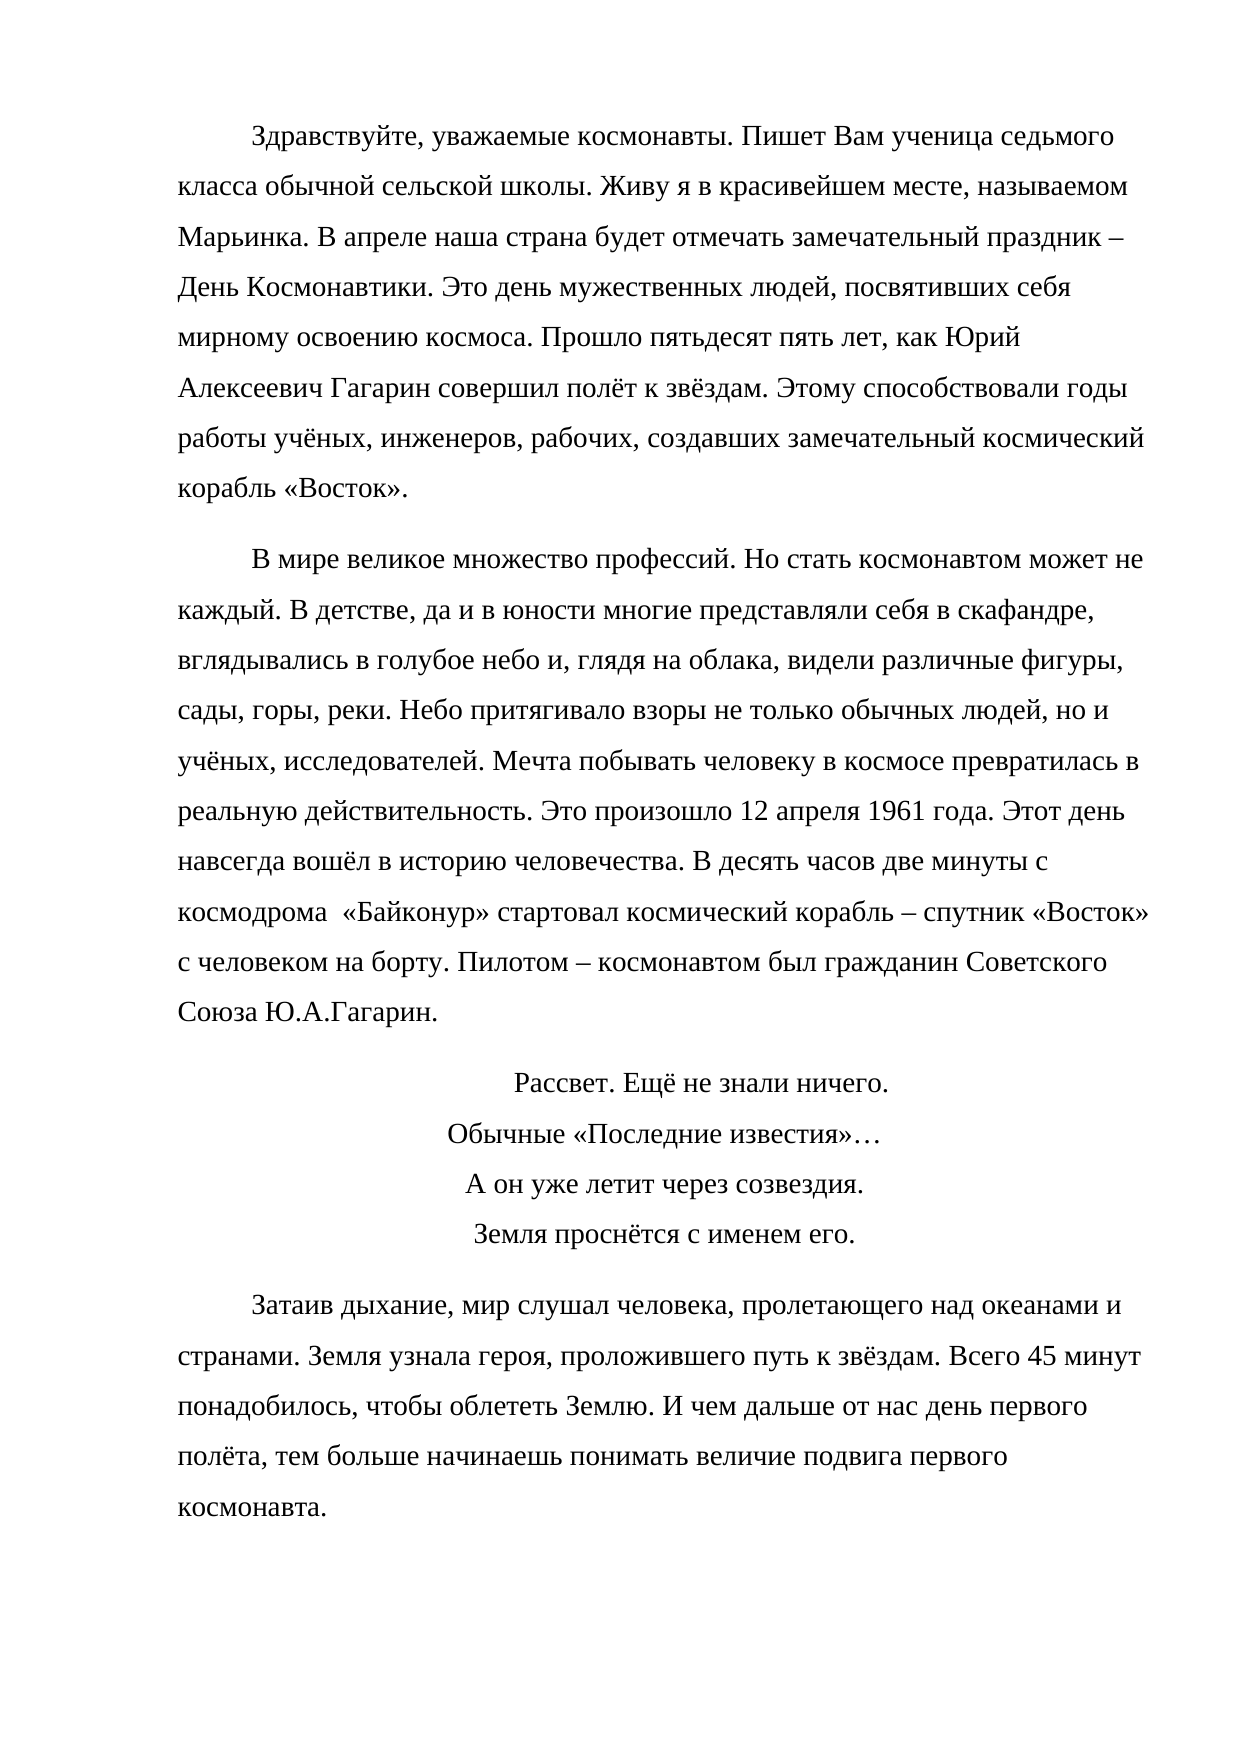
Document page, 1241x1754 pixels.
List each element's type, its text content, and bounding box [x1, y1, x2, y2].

text В мире великое множество профессий. Но стать космонавтом может не каждый. В детстве, да и в юности многие представляли себя в скафандре, вглядывались в голубое небо и, глядя на облака, видели различные фигуры, сады, горы, реки. Небо притягивало взоры не только обычных людей, но и учёных, исследователей. Мечта побывать человеку в космосе превратилась в реальную действительность. Это произошло 12 апреля 1961 года. Этот день навсегда вошёл в историю человечества. В десять часов две минуты с космодрома «Байконур» стартовал космический корабль – спутник «Восток» с человеком на борту. Пилотом – космонавтом был гражданин Советского Союза Ю.А.Гагарин. [177, 541, 1152, 1028]
text Затаив дыхание, мир слушал человека, пролетающего над океанами и странами. Земля узнала героя, проложившего путь к звёздам. Всего 45 минут понадобилось, чтобы облететь Землю. И чем дальше от нас день первого полёта, тем больше начинаешь понимать величие подвига первого космонавта. [177, 1287, 1152, 1522]
text Рассвет. Ещё не знали ничего. Обычные «Последние известия»… А он уже летит через созвездия. Земля проснётся с именем его. [177, 1065, 1152, 1250]
text Здравствуйте, уважаемые космонавты. Пишет Вам ученица седьмого класса обычной сельской школы. Живу я в красивейшем месте, называемом Марьинка. В апреле наша страна будет отмечать замечательный праздник – День Космонавтики. Это день мужественных людей, посвятивших себя мирному освоению космоса. Прошло пятьдесят пять лет, как Юрий Алексеевич Гагарин совершил полёт к звёздам. Этому способствовали годы работы учёных, инженеров, рабочих, создавших замечательный космический корабль «Восток». [177, 118, 1152, 504]
